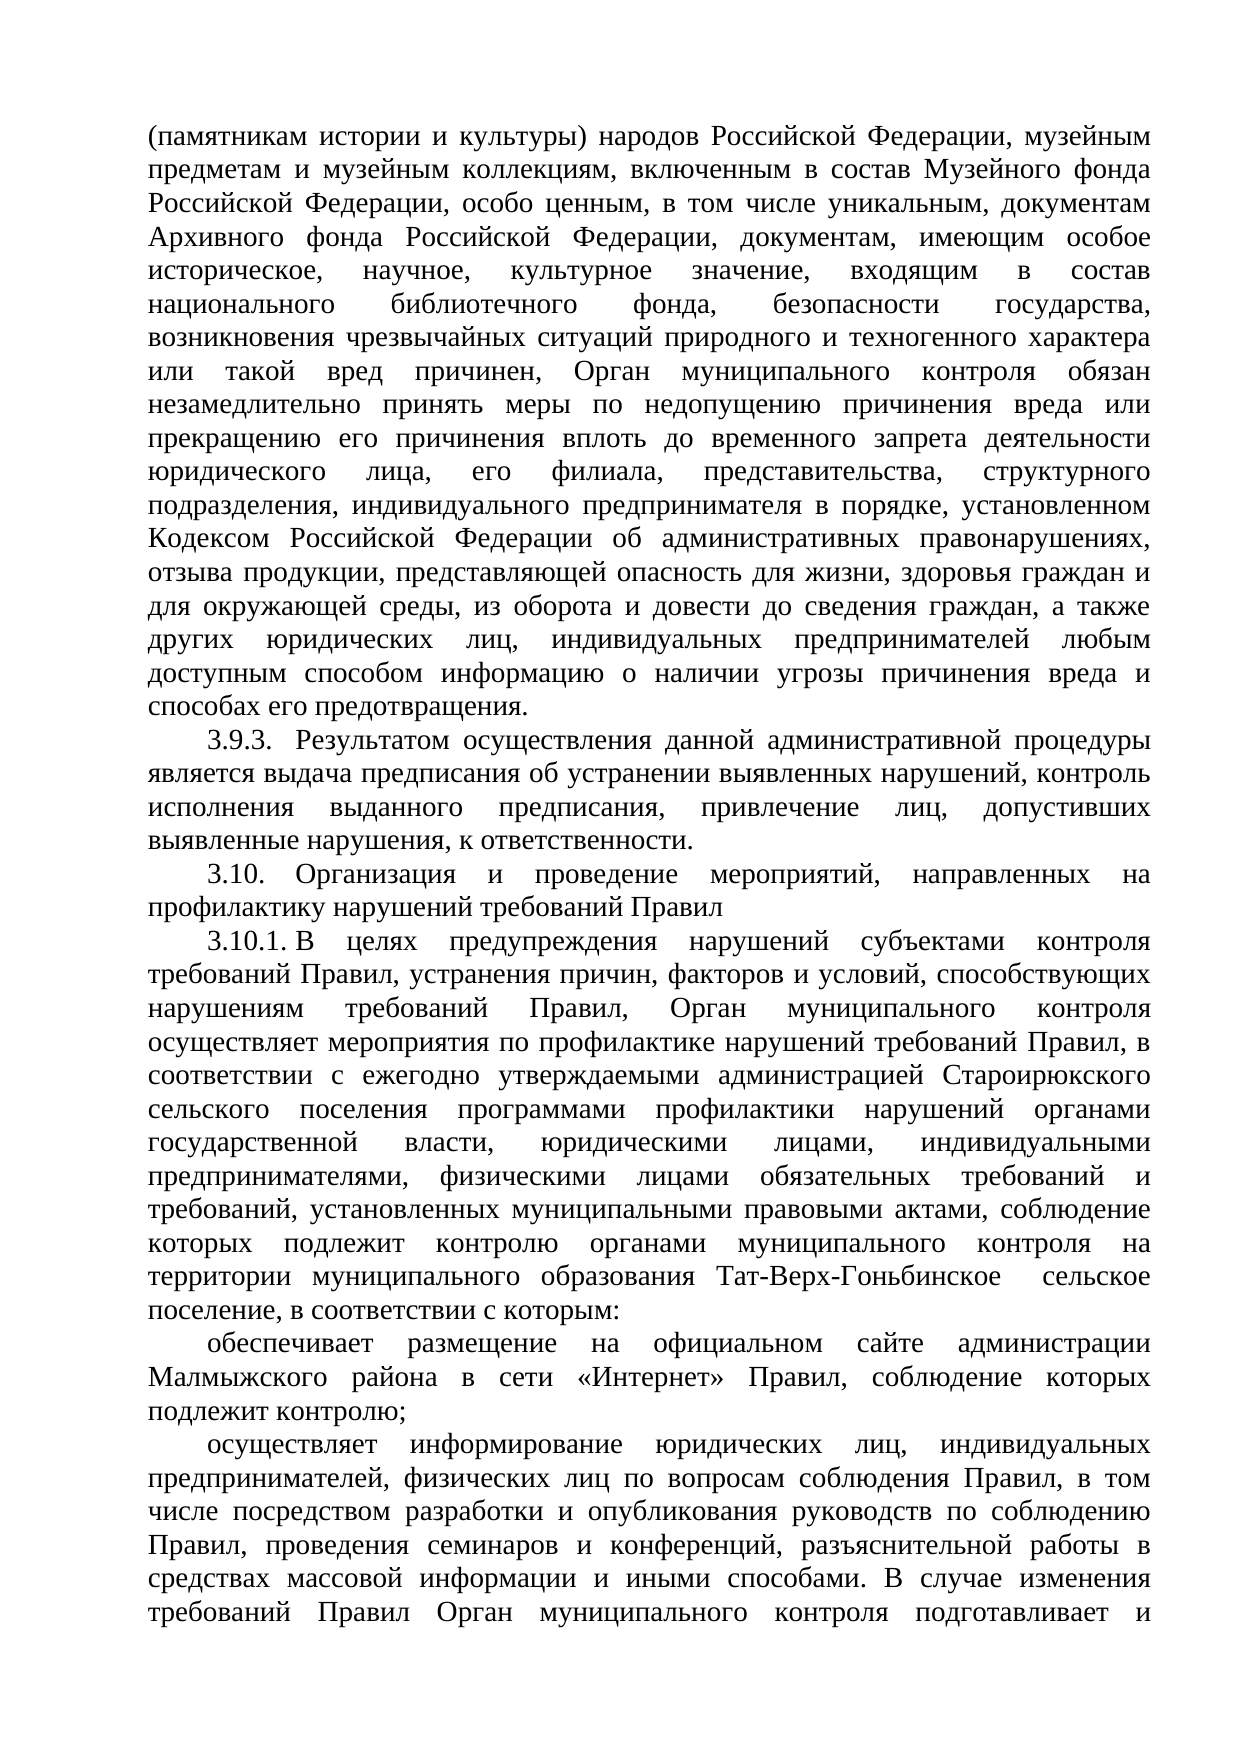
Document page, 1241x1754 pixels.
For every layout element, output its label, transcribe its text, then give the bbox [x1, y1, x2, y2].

text 3.9.3. Результатом осуществления данной административной процедуры является выдача предписания об устранении выявленных нарушений, контроль исполнения выданного предписания, привлечение лиц, допустивших выявленные нарушения, к ответственности. [148, 722, 1152, 856]
text 3.10. Организация и проведение мероприятий, направленных на профилактику нарушений требований Правил [148, 856, 1152, 923]
text 3.10.1. В целях предупреждения нарушений субъектами контроля требований Правил, устранения причин, факторов и условий, способствующих нарушениям требований Правил, Орган муниципального контроля осуществляет мероприятия по профилактике нарушений требований Правил, в соответствии с ежегодно утверждаемыми администрацией Староирюкского сельского поселения программами профилактики нарушений органами государственной власти, юридическими лицами, индивидуальными предпринимателями, физическими лицами обязательных требований и требований, установленных муниципальными правовыми актами, соблюдение которых подлежит контролю органами муниципального контроля на территории муниципального образования Тат-Верх-Гоньбинское сельское поселение, в соответствии с которым: [148, 923, 1152, 1326]
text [148, 118, 1152, 722]
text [148, 1426, 1152, 1627]
text обеспечивает размещение на официальном сайте администрации Малмыжского района в сети «Интернет» Правил, соблюдение которых подлежит контролю; [148, 1326, 1152, 1426]
